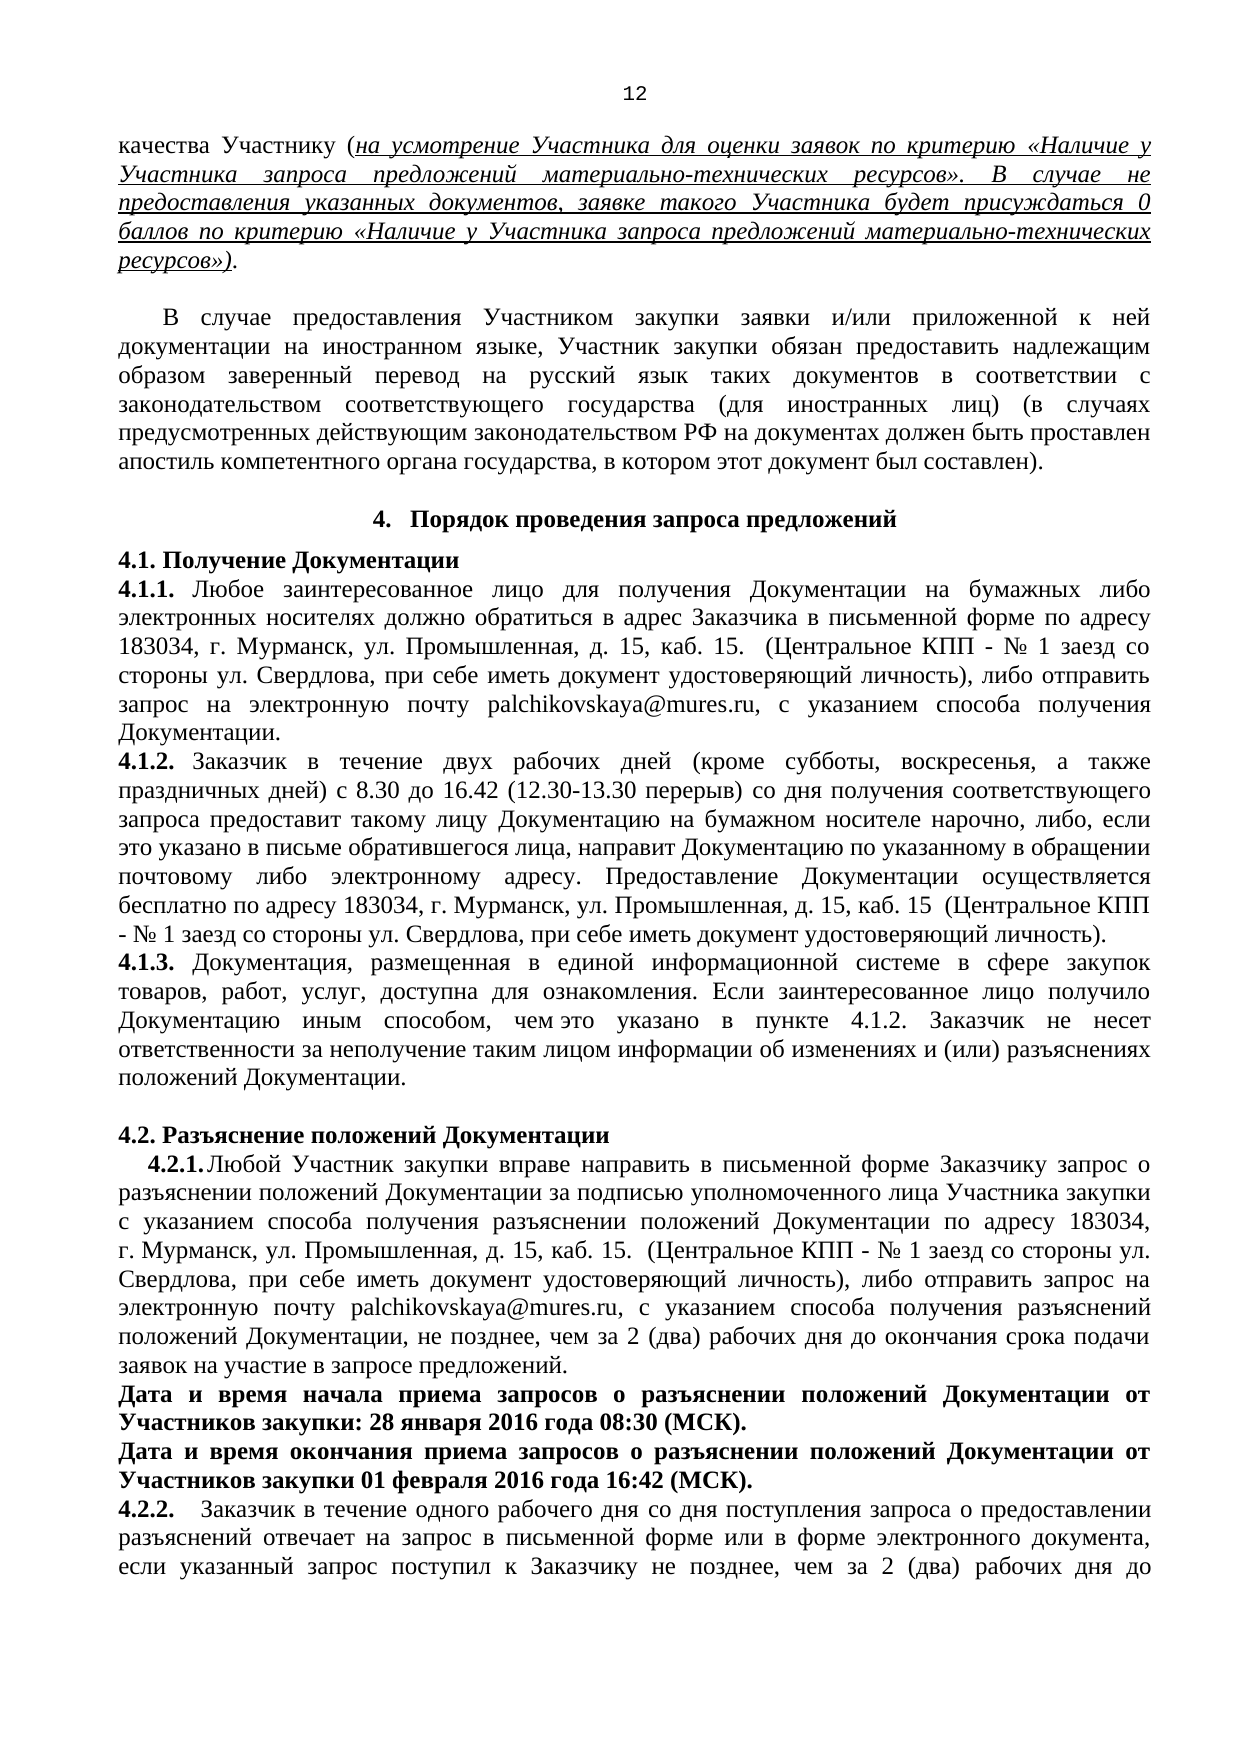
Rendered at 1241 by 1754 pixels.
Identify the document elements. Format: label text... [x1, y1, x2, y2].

list Получение Документации [118, 545, 1152, 574]
list Порядок проведения запроса предложений [118, 504, 1152, 532]
text 4.2. Разъяснение положений Документации [118, 1120, 1152, 1149]
list Заказчик в течение двух рабочих дней (кроме субботы, воскресенья, а также праздничных дней) с 8.30 до 16.42 (12.30-13.30 перерыв) со дня получения соответствующего запроса предоставит такому лицу Документацию на бумажном носителе нарочно, либо, если это указано в письме обратившегося лица, направит Документацию по указанному в обращении почтовому либо электронному адресу. Предоставление Документации осуществляется бесплатно по адресу 183034, г. Мурманск, ул. Промышленная, д. 15, каб. 15 (Центральное КПП - № 1 заезд со стороны ул. Свердлова, при себе иметь документ удостоверяющий личность). [118, 746, 1152, 947]
list Документация, размещенная в единой информационной системе в сфере закупок товаров, работ, услуг, доступна для ознакомления. Если заинтересованное лицо получило Документацию иным способом, чем это указано в пункте 4.1.2. Заказчик не несет ответственности за неполучение таким лицом информации об изменениях и (или) разъяснениях положений Документации. [118, 947, 1152, 1091]
text Дата и время начала приема запросов о разъяснении положений Документации от Участников закупки: 28 января 2016 года 08:30 (МСК). [118, 1379, 1152, 1436]
text В случае предоставления Участником закупки заявки и/или приложенной к ней документации на иностранном языке, Участник закупки обязан предоставить надлежащим образом заверенный перевод на русский язык таких документов в соответствии с законодательством соответствующего государства (для иностранных лиц) (в случаях предусмотренных действующим законодательством РФ на документах должен быть проставлен апостиль компетентного органа государства, в котором этот документ был составлен). [118, 302, 1152, 475]
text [118, 130, 1152, 274]
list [118, 1494, 1152, 1580]
text Дата и время окончания приема запросов о разъяснении положений Документации от Участников закупки 01 февраля 2016 года 16:42 (МСК). [118, 1436, 1152, 1494]
list Любой Участник закупки вправе направить в письменной форме Заказчику запрос о разъяснении положений Документации за подписью уполномоченного лица Участника закупки с указанием способа получения разъяснении положений Документации по адресу 183034, г. Мурманск, ул. Промышленная, д. 15, каб. 15. (Центральное КПП - № 1 заезд со стороны ул. Свердлова, при себе иметь документ удостоверяющий личность), либо отправить запрос на электронную почту palchikovskaya@mures.ru, с указанием способа получения разъяснений положений Документации, не позднее, чем за 2 (два) рабочих дня до окончания срока подачи заявок на участие в запросе предложений. [118, 1149, 1152, 1379]
list Любое заинтересованное лицо для получения Документации на бумажных либо электронных носителях должно обратиться в адрес Заказчика в письменной форме по адресу 183034, г. Мурманск, ул. Промышленная, д. 15, каб. 15. (Центральное КПП - № 1 заезд со стороны ул. Свердлова, при себе иметь документ удостоверяющий личность), либо отправить запрос на электронную почту palchikovskaya@mures.ru, с указанием способа получения Документации. [118, 574, 1152, 746]
